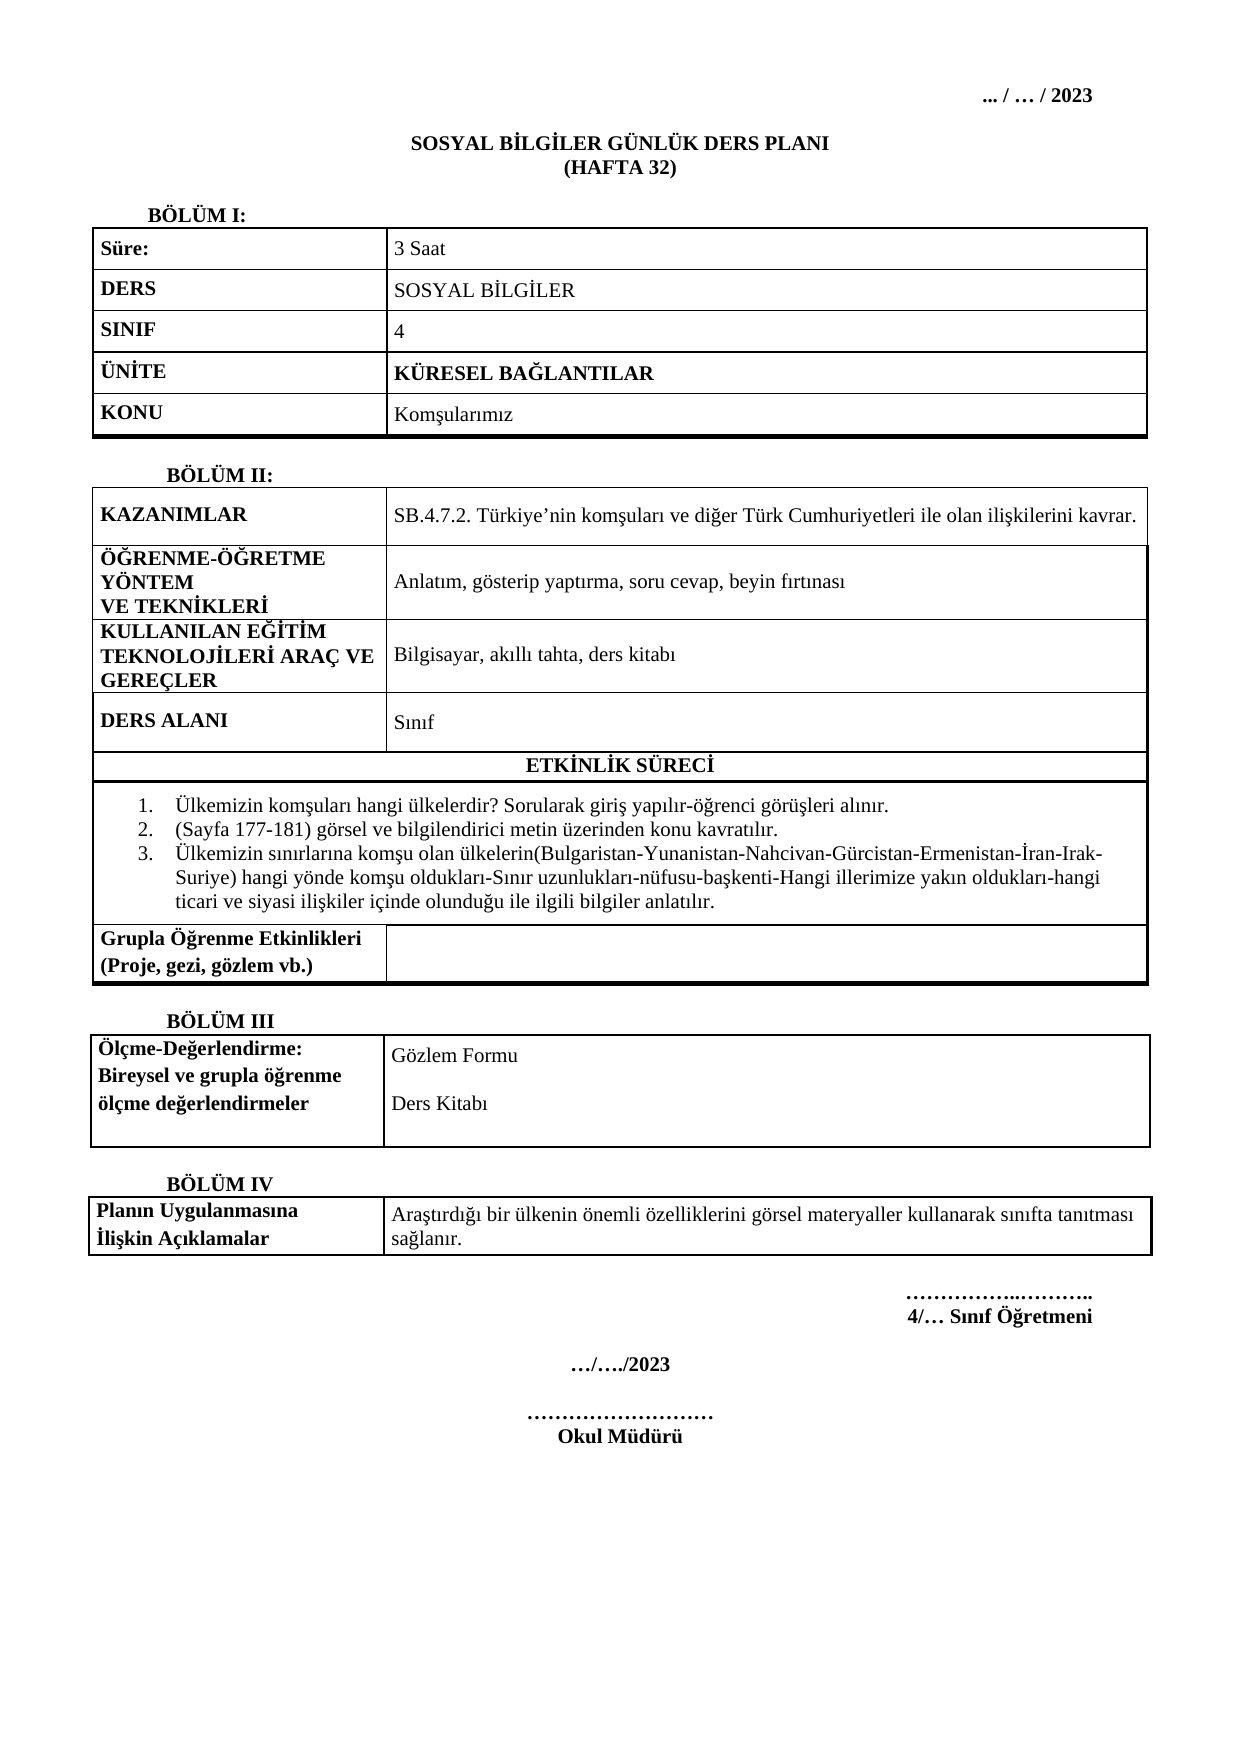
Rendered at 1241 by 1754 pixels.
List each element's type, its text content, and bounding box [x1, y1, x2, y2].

table_header Süre: [94, 229, 386, 268]
table_header Gözlem Formu Ders Kitabı [385, 1036, 1149, 1146]
table_cell ETKİNLİK SÜRECİ [94, 753, 1146, 780]
subtitle BÖLÜM IV [148, 1172, 1092, 1196]
table_header Ölçme-Değerlendirme: Bireysel ve grupla öğrenme ölçme değerlendirmeler [92, 1036, 383, 1146]
text ……………………… [148, 1400, 1092, 1424]
table_cell Ülkemizin komşuları hangi ülkelerdir? Sorularak giriş yapılır-öğrenci görüşleri alınır. (Sayfa 177-181) görsel ve bilgilendirici metin üzerinden konu kavratılır. Ülkemizin sınırlarına komşu olan ülkelerin(Bulgaristan-Yunanistan-Nahcivan-Gürcistan-Ermenistan-İran-Irak-Suriye) hangi yönde komşu oldukları-Sınır uzunlukları-nüfusu-başkenti-Hangi illerimize yakın oldukları-hangi ticari ve siyasi ilişkiler içinde olunduğu ile ilgili bilgiler anlatılır. [94, 783, 1146, 923]
text …/…./2023 [148, 1352, 1092, 1376]
table_cell KULLANILAN EĞİTİM TEKNOLOJİLERİ ARAÇ VE GEREÇLER [93, 620, 386, 692]
table_cell Grupla Öğrenme Etkinlikleri (Proje, gezi, gözlem vb.) [94, 925, 386, 981]
table_cell KONU [94, 394, 386, 434]
table_cell [387, 926, 1146, 981]
text SOSYAL BİLGİLER GÜNLÜK DERS PLANI [148, 131, 1092, 155]
table_cell ÖĞRENME-ÖĞRETME YÖNTEM VE TEKNİKLERİ [93, 546, 386, 618]
table_cell Bilgisayar, akıllı tahta, ders kitabı [387, 620, 1146, 692]
table_cell DERS ALANI [94, 693, 386, 751]
table_cell Sınıf [387, 693, 1146, 751]
text Okul Müdürü [148, 1424, 1092, 1448]
text BÖLÜM II: [148, 463, 1092, 487]
table_cell Anlatım, gösterip yaptırma, soru cevap, beyin fırtınası [387, 546, 1146, 618]
table_header Araştırdığı bir ülkenin önemli özelliklerini görsel materyaller kullanarak sınıfta tanıtması sağlanır. [385, 1198, 1150, 1253]
subtitle BÖLÜM III [148, 1009, 1092, 1033]
table_header SB.4.7.2. Türkiye’nin komşuları ve diğer Türk Cumhuriyetleri ile olan ilişkilerini kavrar. [387, 488, 1147, 545]
text BÖLÜM I: [148, 203, 1092, 227]
table_cell SOSYAL BİLGİLER [388, 270, 1146, 310]
text 4/… Sınıf Öğretmeni [148, 1304, 1092, 1328]
table_cell ÜNİTE [94, 353, 386, 392]
table_cell SINIF [94, 311, 386, 351]
text ……………..……….. [148, 1280, 1092, 1304]
table_cell Komşularımız [388, 394, 1146, 434]
text (HAFTA 32) [148, 155, 1092, 179]
table_header Planın Uygulanmasına İlişkin Açıklamalar [90, 1198, 383, 1253]
table_cell 4 [388, 311, 1146, 351]
table_header KAZANIMLAR [93, 488, 386, 545]
table_cell DERS [94, 270, 386, 310]
table_header 3 Saat [388, 229, 1146, 268]
table_cell KÜRESEL BAĞLANTILAR [388, 353, 1146, 392]
text ... / … / 2023 [148, 83, 1092, 107]
